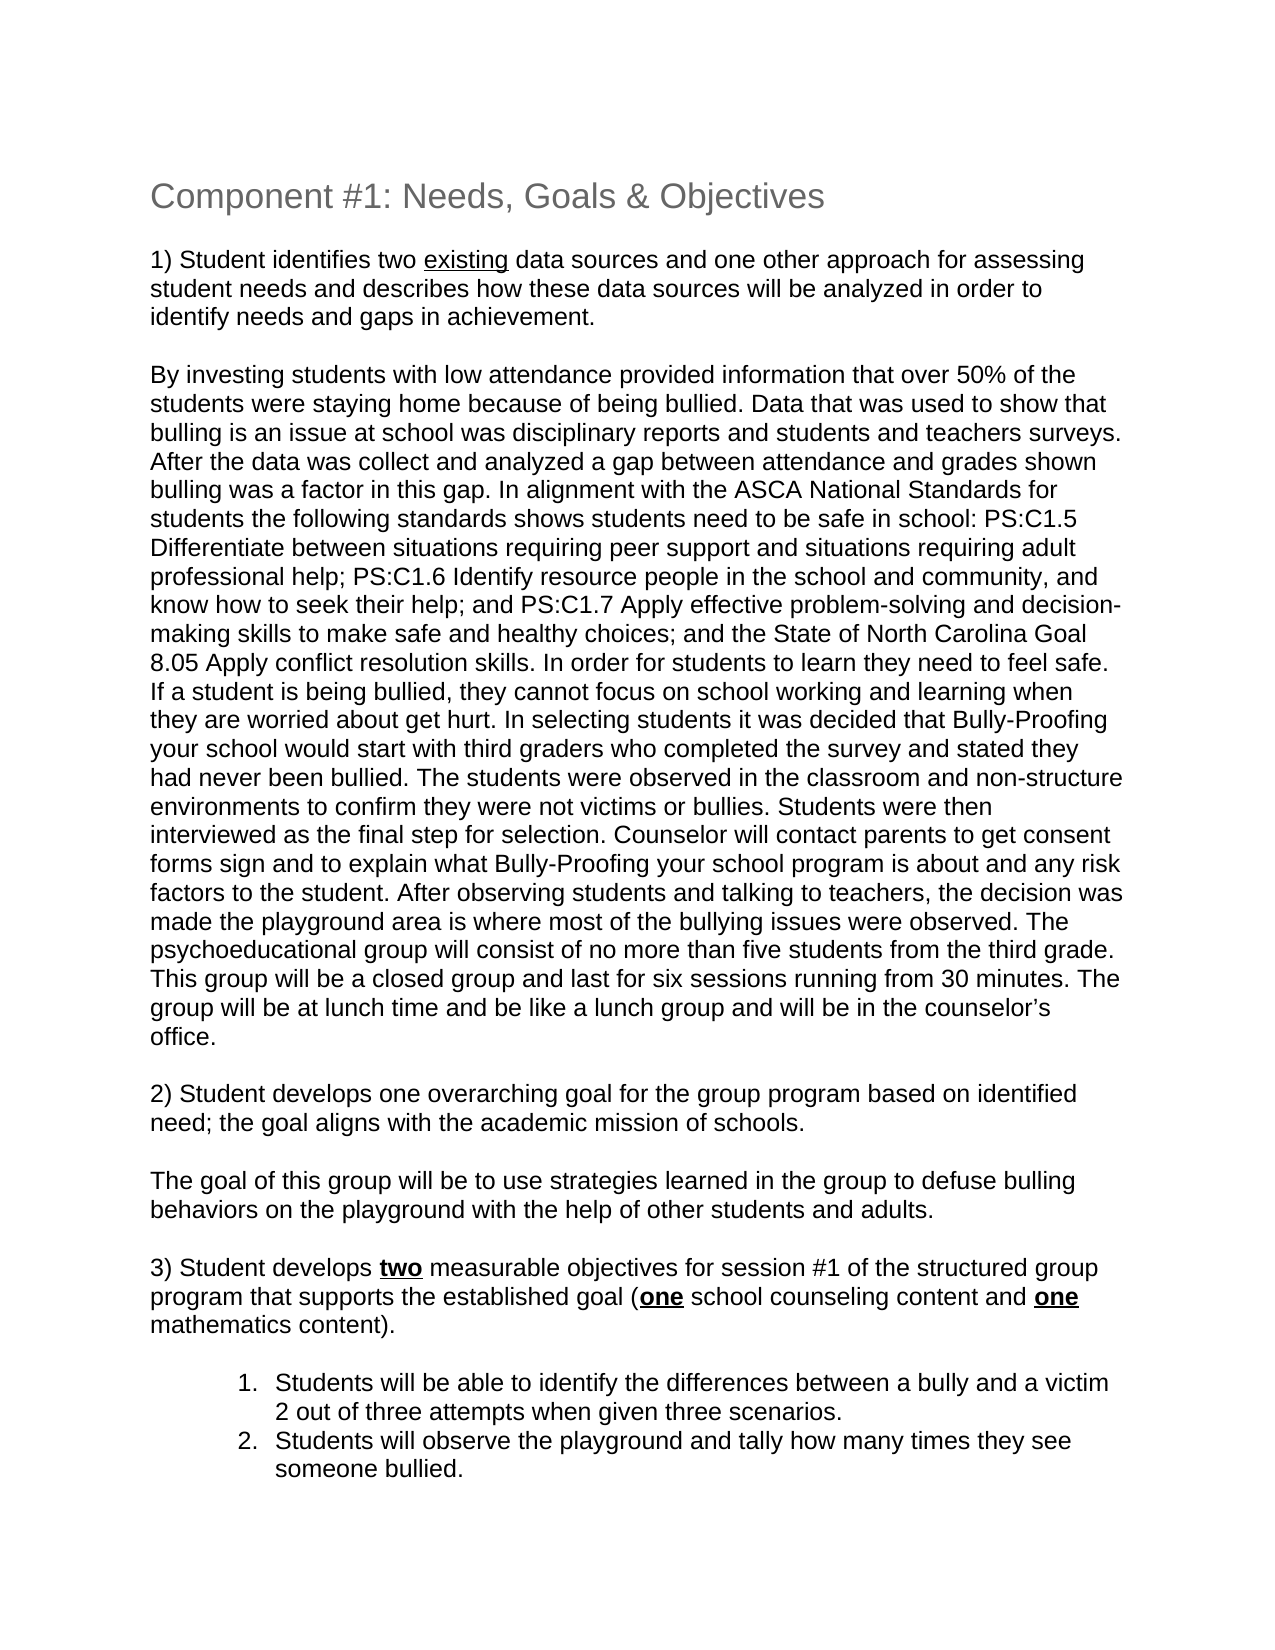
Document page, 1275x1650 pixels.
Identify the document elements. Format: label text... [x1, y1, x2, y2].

list Students will observe the playground and tally how many times they see someone bullied. [237, 1426, 1125, 1483]
text The goal of this group will be to use strategies learned in the group to defuse bulling behaviors on the playground with the help of other students and adults. [150, 1166, 1125, 1224]
text 1) Student identifies two existing data sources and one other approach for assessing student needs and describes how these data sources will be analyzed in order to identify needs and gaps in achievement. [150, 245, 1125, 331]
list Students will be able to identify the differences between a bully and a victim 2 out of three attempts when given three scenarios. [237, 1368, 1125, 1426]
text 2) Student develops one overarching goal for the group program based on identified need; the goal aligns with the academic mission of schools. [150, 1079, 1125, 1137]
text By investing students with low attendance provided information that over 50% of the students were staying home because of being bullied. Data that was used to show that bulling is an issue at school was disciplinary reports and students and teachers surveys. After the data was collect and analyzed a gap between attendance and grades shown bulling was a factor in this gap. In alignment with the ASCA National Standards for students the following standards shows students need to be safe in school: PS:C1.5 Differentiate between situations requiring peer support and situations requiring adult professional help; PS:C1.6 Identify resource people in the school and community, and know how to seek their help; and PS:C1.7 Apply effective problem-solving and decision-making skills to make safe and healthy choices; and the State of North Carolina Goal 8.05 Apply conflict resolution skills. In order for students to learn they need to feel safe. If a student is being bullied, they cannot focus on school working and learning when they are worried about get hurt. In selecting students it was decided that Bully-Proofing your school would start with third graders who completed the survey and stated they had never been bullied. The students were observed in the classroom and non-structure environments to confirm they were not victims or bullies. Students were then interviewed as the final step for selection. Counselor will contact parents to get consent forms sign and to explain what Bully-Proofing your school program is about and any risk factors to the student. After observing students and talking to teachers, the decision was made the playground area is where most of the bullying issues were observed. The psychoeducational group will consist of no more than five students from the third grade. This group will be a closed group and last for six sessions running from 30 minutes. The group will be at lunch time and be like a lunch group and will be in the counselor’s office. [150, 360, 1125, 1050]
text 3) Student develops two measurable objectives for session #1 of the structured group program that supports the established goal (one school counseling content and one mathematics content). [150, 1253, 1125, 1339]
text Component #1: Needs, Goals & Objectives [150, 175, 1125, 216]
